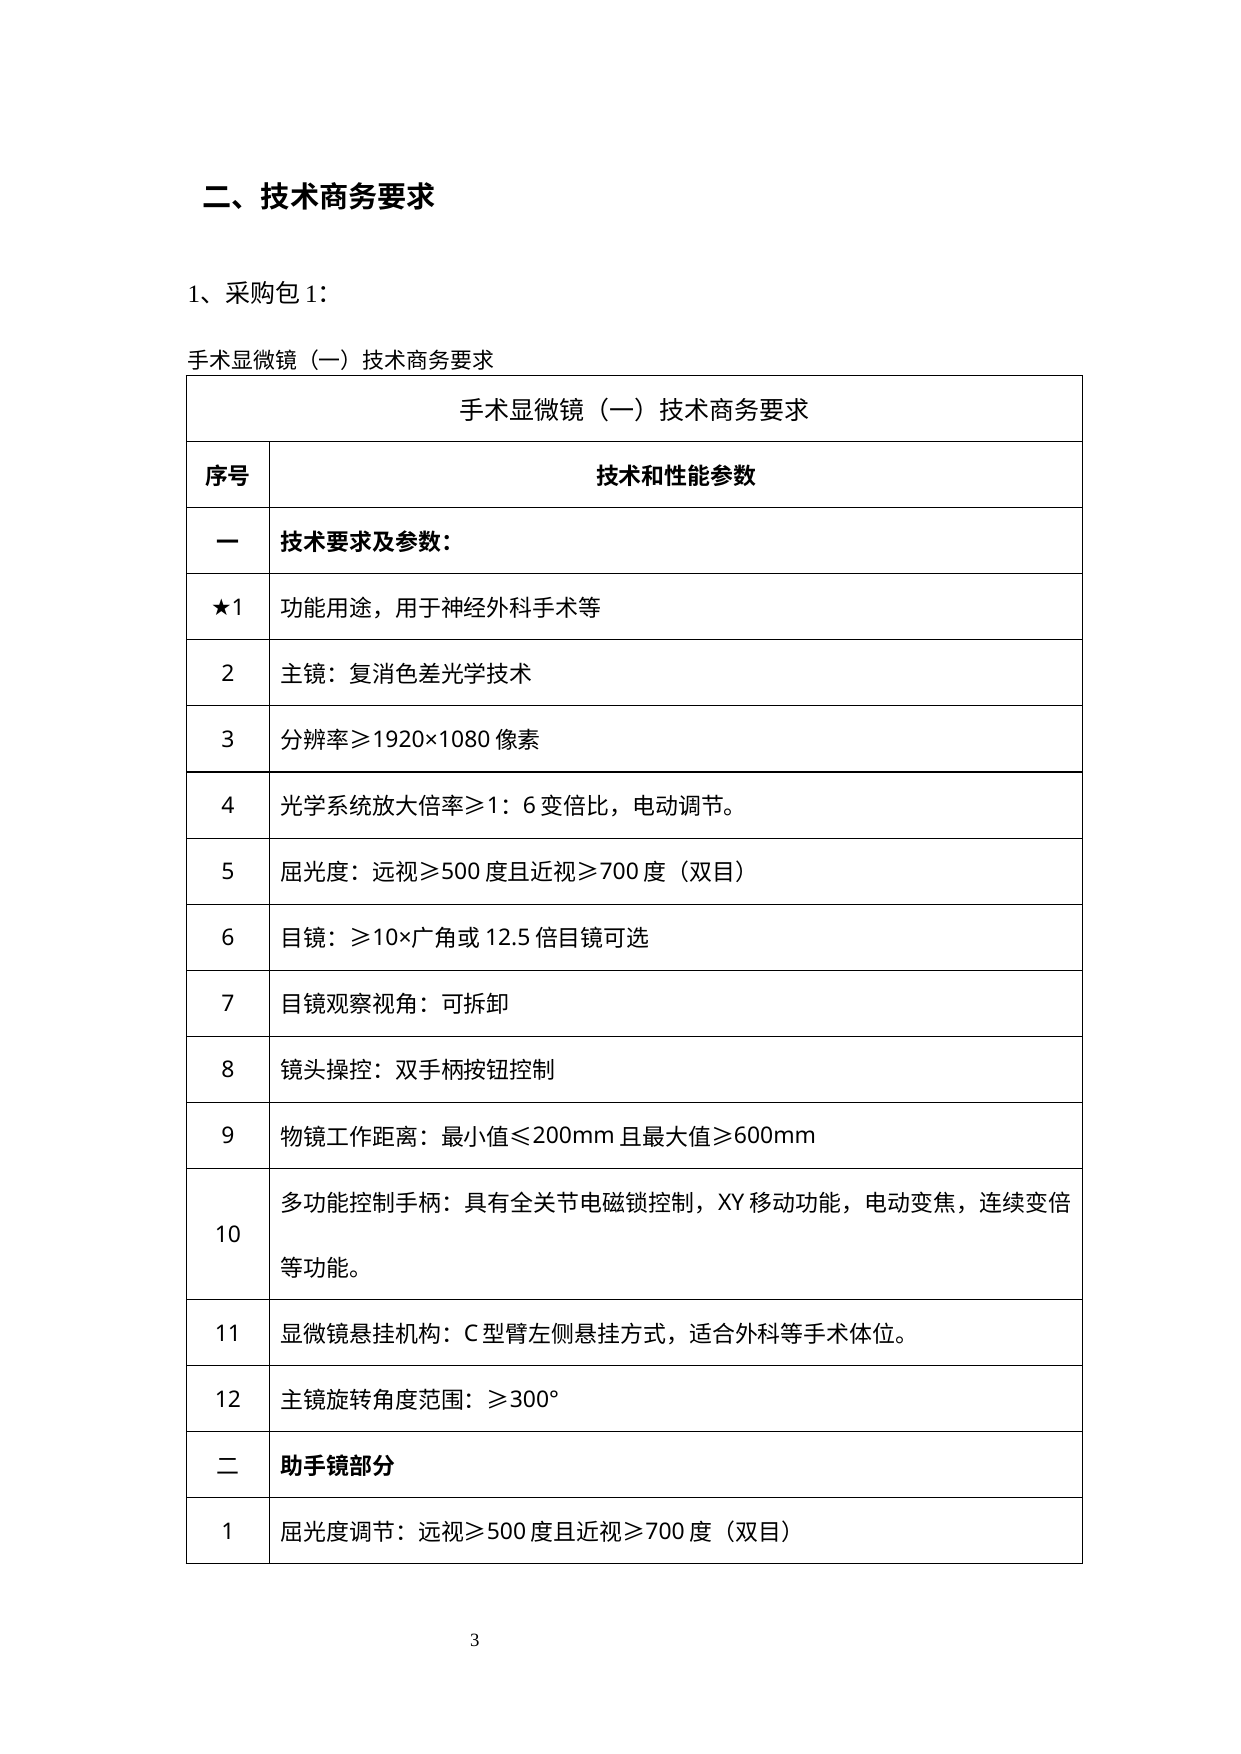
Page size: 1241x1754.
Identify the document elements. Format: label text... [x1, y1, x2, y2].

table_cell 12 [187, 1366, 269, 1431]
table_cell 屈光度调节：远视≥500度且近视≥700度（双目） [270, 1498, 1082, 1563]
table_cell 光学系统放大倍率≥1：6变倍比，电动调节。 [270, 773, 1082, 837]
table_cell 技术要求及参数： [270, 508, 1082, 573]
table_cell 目镜观察视角：可拆卸 [270, 971, 1082, 1036]
table_cell 8 [187, 1037, 269, 1102]
table_cell 4 [187, 773, 269, 837]
list 技术商务要求 [202, 162, 1053, 227]
text 手术显微镜（一）技术商务要求 [187, 343, 1053, 375]
table_cell 分辨率≥1920×1080像素 [270, 706, 1082, 771]
table_cell 1 [187, 1498, 269, 1563]
table_cell 2 [187, 640, 269, 705]
table_cell 5 [187, 839, 269, 903]
table_cell 11 [187, 1300, 269, 1365]
table_cell 显微镜悬挂机构：C型臂左侧悬挂方式，适合外科等手术体位。 [270, 1300, 1082, 1365]
table_cell 主镜旋转角度范围：≥300° [270, 1366, 1082, 1431]
table_cell 一 [187, 508, 269, 573]
table_cell 助手镜部分 [270, 1432, 1082, 1497]
table_cell 二 [187, 1432, 269, 1497]
table_cell 技术和性能参数 [270, 442, 1082, 507]
table_cell 7 [187, 971, 269, 1036]
table_cell 多功能控制手柄：具有全关节电磁锁控制，XY移动功能，电动变焦，连续变倍等功能。 [270, 1169, 1082, 1299]
table_cell 9 [187, 1103, 269, 1168]
table_cell ★1 [187, 574, 269, 639]
table_cell 镜头操控：双手柄按钮控制 [270, 1037, 1082, 1102]
table_cell 3 [187, 706, 269, 771]
table_header 手术显微镜（一）技术商务要求 [187, 376, 1082, 441]
table_cell 功能用途，用于神经外科手术等 [270, 574, 1082, 639]
table_cell 物镜工作距离：最小值≤200mm且最大值≥600mm [270, 1103, 1082, 1168]
table_cell 屈光度：远视≥500度且近视≥700度（双目） [270, 839, 1082, 903]
table_cell 6 [187, 905, 269, 969]
table_cell 主镜：复消色差光学技术 [270, 640, 1082, 705]
table_cell 10 [187, 1169, 269, 1299]
table_cell 目镜：≥10×广角或12.5倍目镜可选 [270, 905, 1082, 969]
list 采购包1： [187, 259, 1053, 324]
table_cell 序号 [187, 442, 269, 507]
